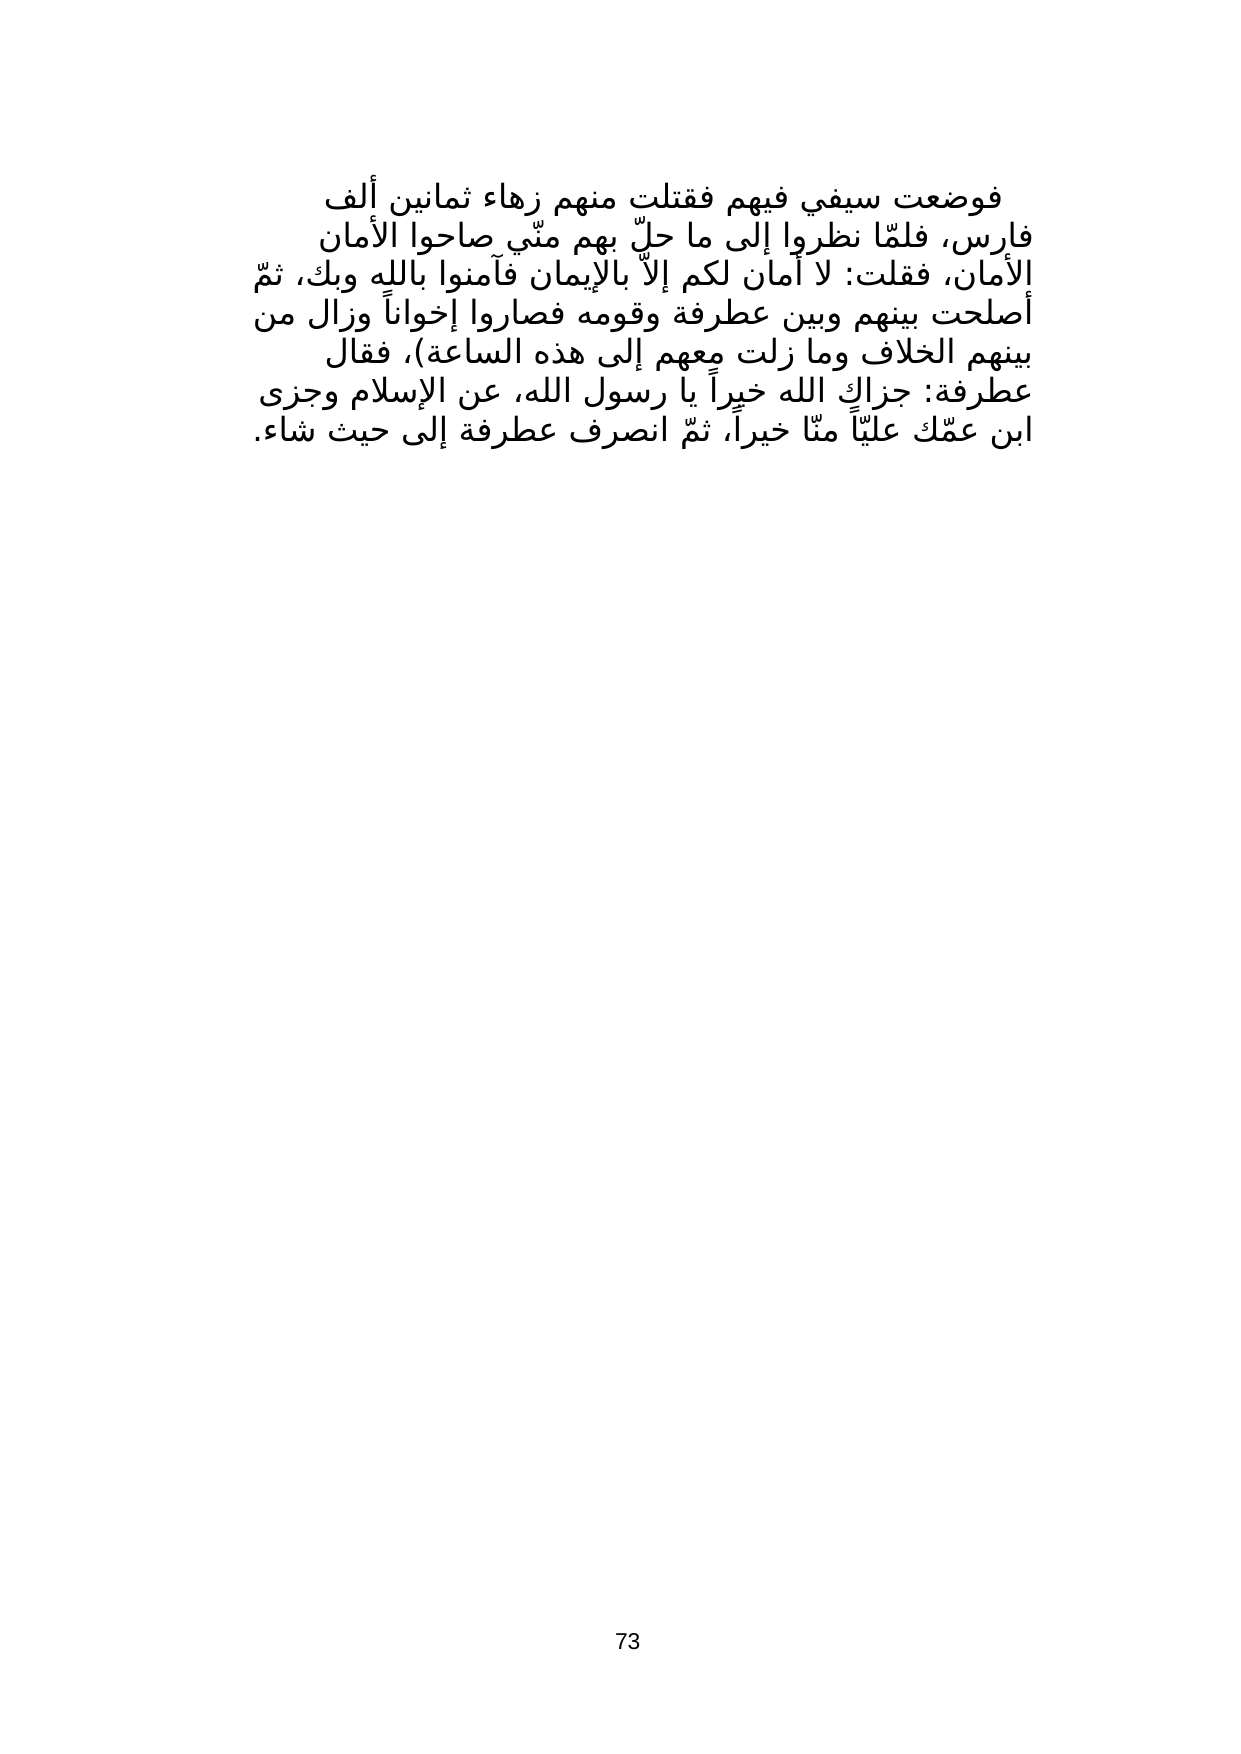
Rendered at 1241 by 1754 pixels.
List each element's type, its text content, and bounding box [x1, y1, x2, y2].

text فوضعت سيفي فيهم فقتلت منهم زهاء ثمانين ألف فارس، فلمّا نظروا إلى ما حلّ بهم منّي صاحوا الأمان الأمان، فقلت: لا أمان لكم إلاّ بالإيمان فآمنوا بالله وبك، ثمّ أصلحت بينهم وبين عطرفة وقومه فصاروا إخواناً وزال من بينهم الخلاف وما زلت معهم إلى هذه الساعة)، فقال عطرفة: جزاك الله خيراً يا رسول الله، عن الإسلام وجزى ابن عمّك عليّاً منّا خيراً، ثمّ انصرف عطرفة إلى حيث شاء. [222, 177, 1033, 449]
